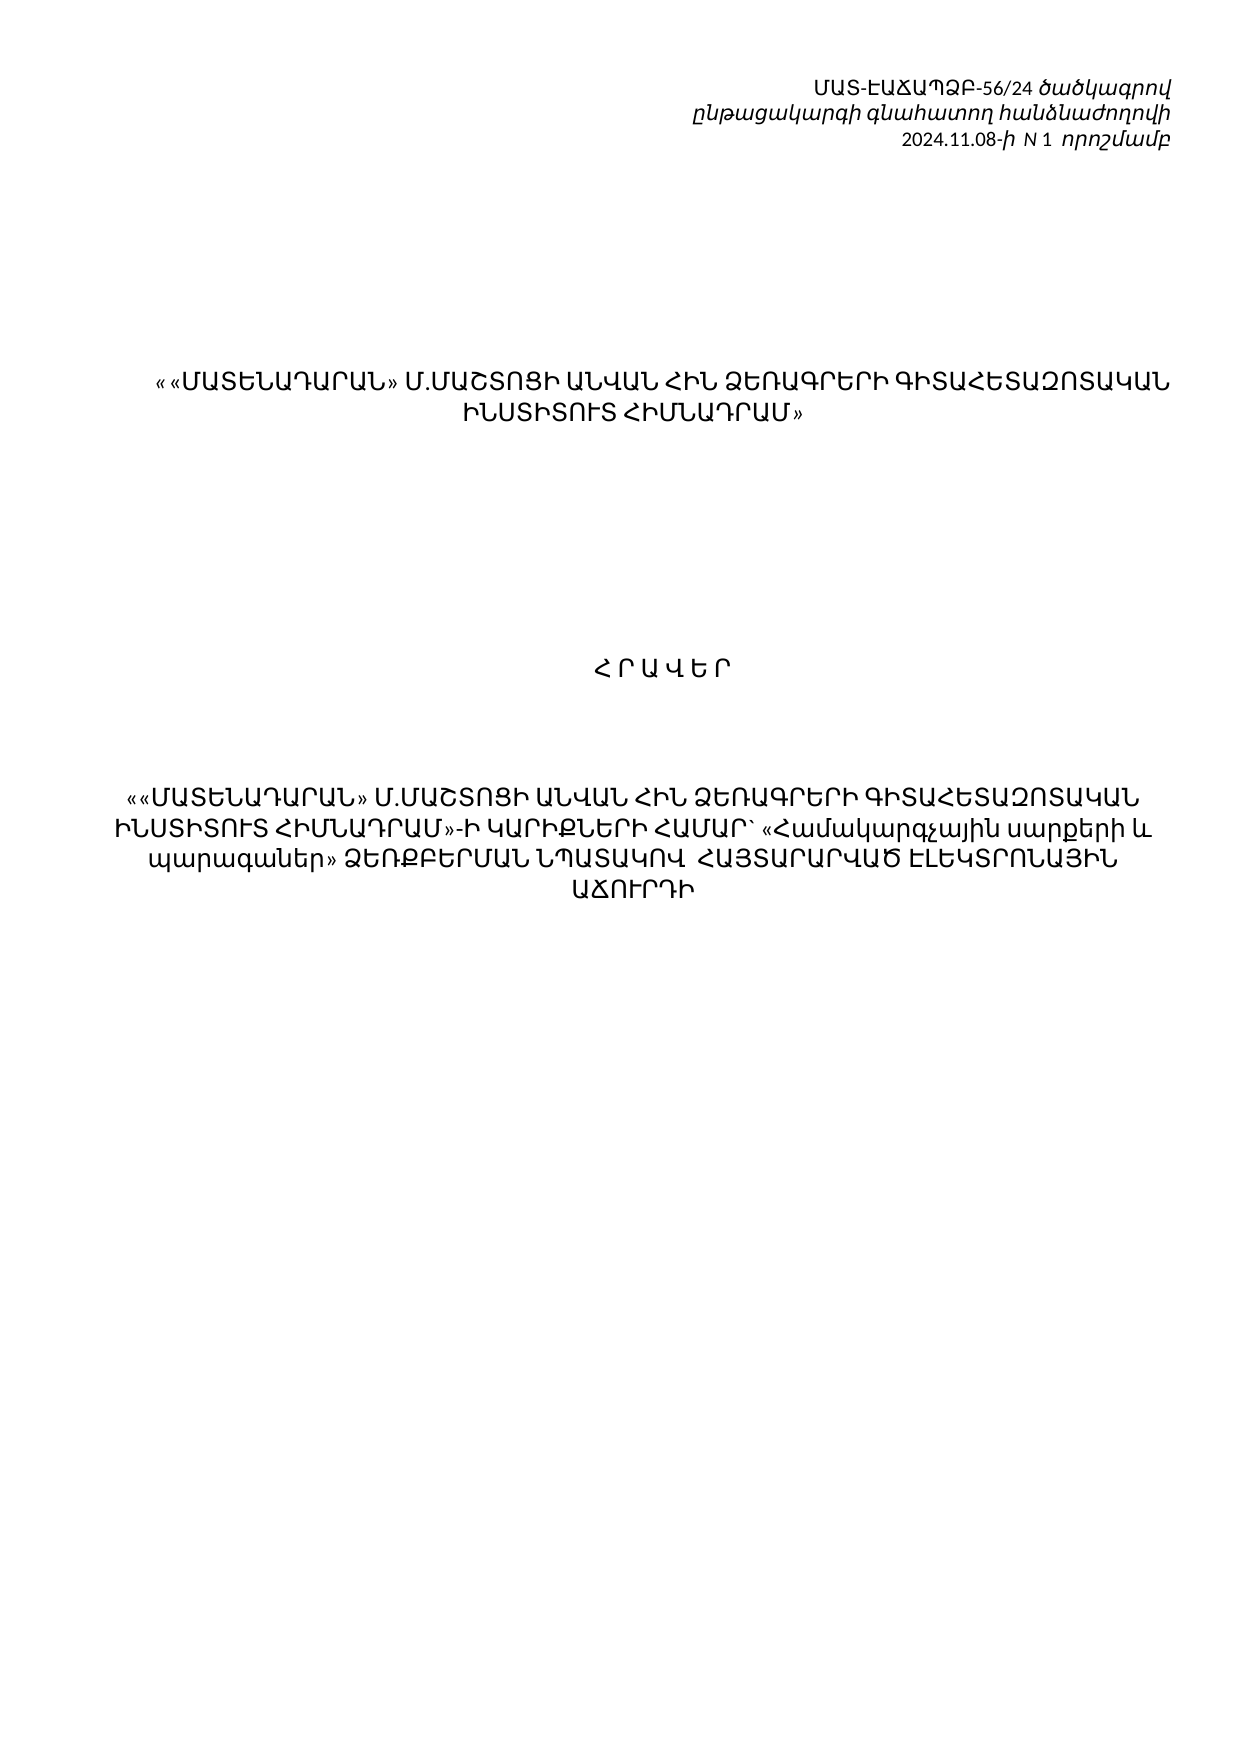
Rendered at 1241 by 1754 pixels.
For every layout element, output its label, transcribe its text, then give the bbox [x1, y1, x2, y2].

text ընթացակարգի գնահատող հանձնաժողովի [94, 100, 1171, 126]
text Հ Ր Ա Վ Ե Ր [94, 653, 1172, 684]
text « «ՄԱՏԵՆԱԴԱՐԱՆ» Մ.ՄԱՇՏՈՑԻ ԱՆՎԱՆ ՀԻՆ ՁԵՌԱԳՐԵՐԻ ԳԻՏԱՀԵՏԱԶՈՏԱԿԱՆ ԻՆՍՏԻՏՈՒՏ ՀԻՄՆԱԴՐԱՄ» [94, 366, 1172, 427]
text 2024.11.08 -ի N 1 որոշմամբ [94, 126, 1171, 151]
text ՄԱՏ-ԷԱՃԱՊՁԲ-56/24 ծածկագրով [94, 75, 1171, 100]
text ««ՄԱՏԵՆԱԴԱՐԱՆ» Մ.ՄԱՇՏՈՑԻ ԱՆՎԱՆ ՀԻՆ ՁԵՌԱԳՐԵՐԻ ԳԻՏԱՀԵՏԱԶՈՏԱԿԱՆ ԻՆՍՏԻՏՈՒՏ ՀԻՄՆԱԴՐԱՄ»-Ի ԿԱՐԻՔՆԵՐԻ ՀԱՄԱՐ` «Համակարգչային սարքերի և պարագաներ» ՁԵՌՔԲԵՐՄԱՆ ՆՊԱՏԱԿՈՎ ՀԱՅՏԱՐԱՐՎԱԾ ԷԼԵԿՏՐՈՆԱՅԻՆ ԱՃՈՒՐԴԻ [94, 782, 1172, 904]
